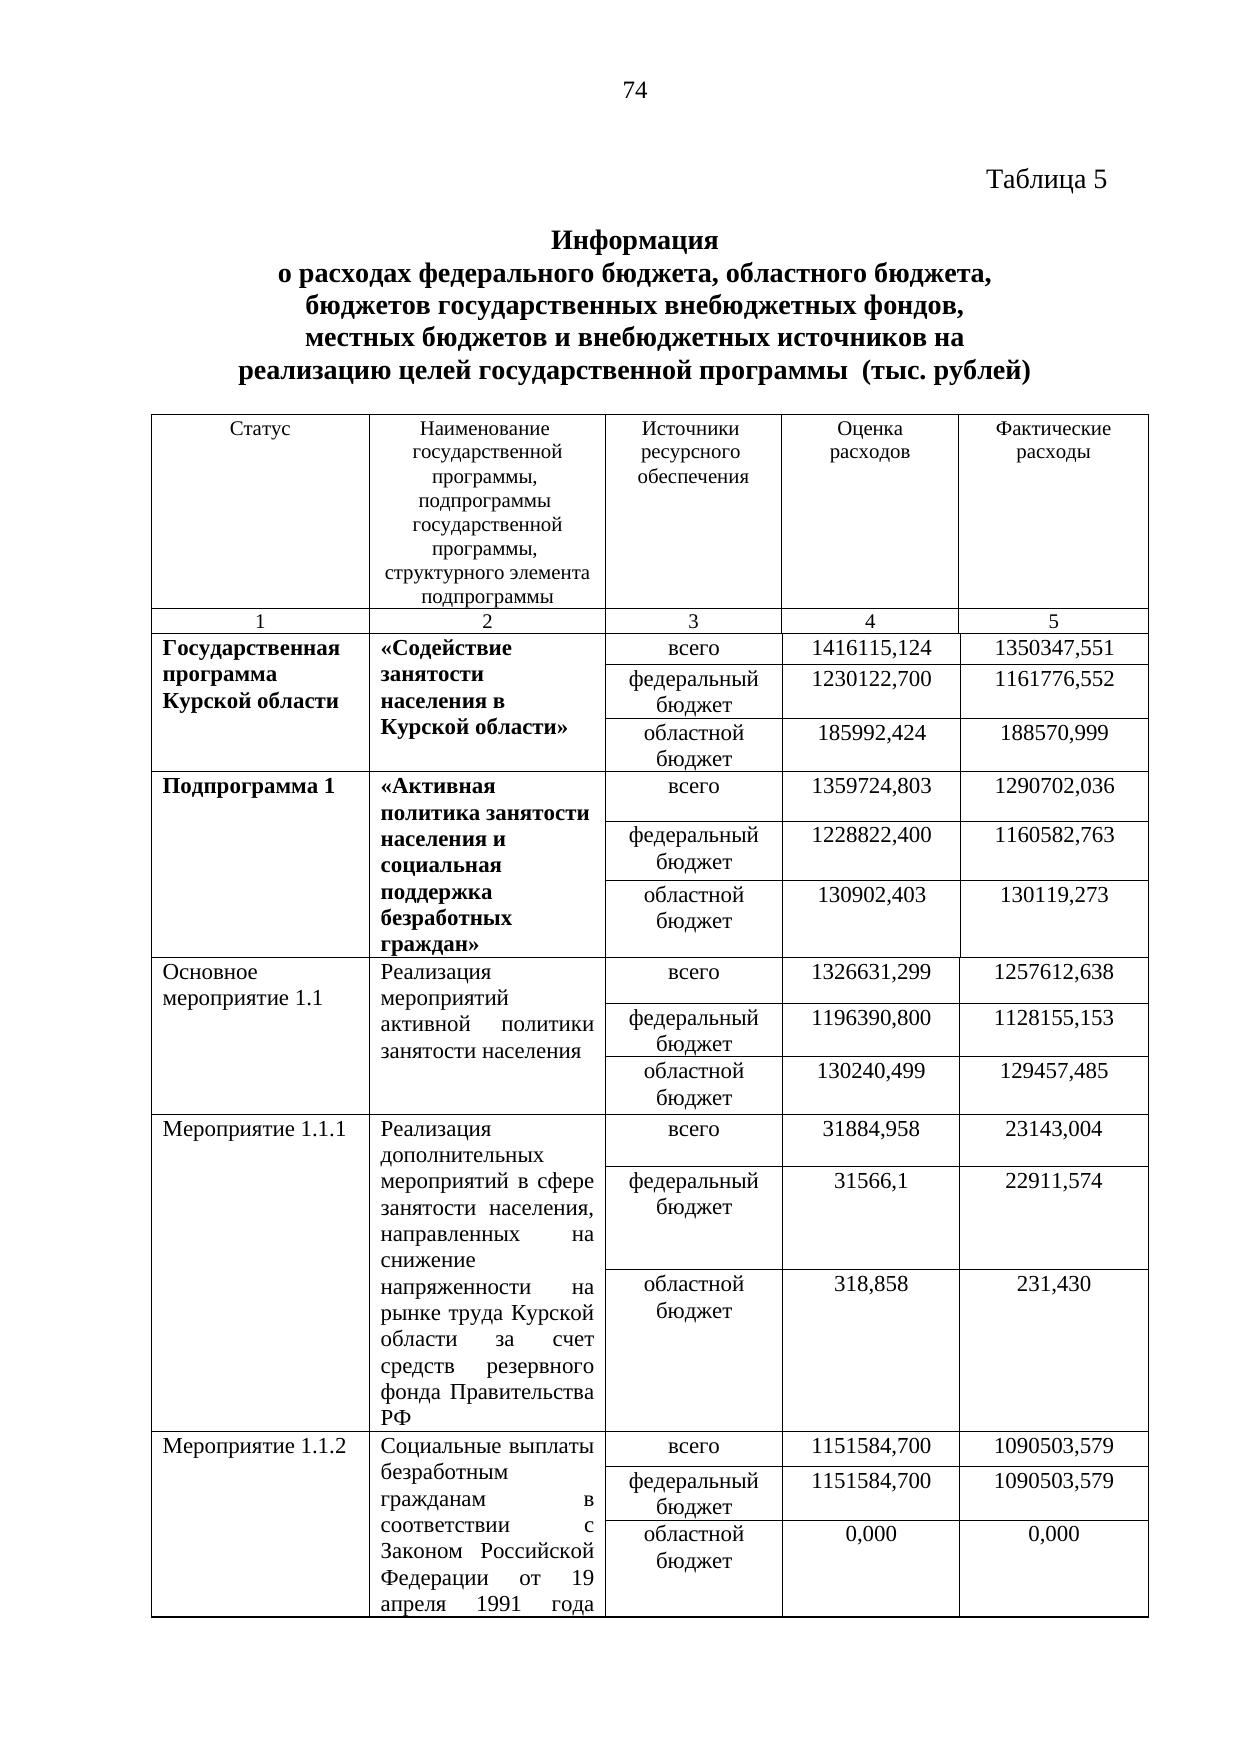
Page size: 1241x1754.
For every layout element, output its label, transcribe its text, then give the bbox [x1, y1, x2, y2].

table_cell 31884,958 [783, 1115, 959, 1166]
table_cell 130240,499 [783, 1057, 959, 1113]
table_cell 0,000 [783, 1521, 959, 1616]
table_cell областной бюджет [606, 719, 782, 771]
table_cell 1230122,700 [783, 665, 960, 717]
table_cell 1090503,579 [960, 1467, 1148, 1519]
table_cell 1196390,800 [783, 1004, 959, 1056]
table_cell 185992,424 [783, 719, 960, 771]
table_cell Мероприятие 1.1.1 [152, 1115, 369, 1431]
table_cell 130902,403 [783, 881, 960, 957]
table_cell областной бюджет [606, 1521, 782, 1616]
table_cell 22911,574 [960, 1167, 1148, 1269]
table_cell всего [606, 634, 782, 664]
table_cell 1160582,763 [961, 822, 1148, 880]
table_cell Подпрограмма 1 [152, 772, 369, 957]
table_cell 1161776,552 [961, 665, 1148, 717]
text Таблица 5 [162, 162, 1107, 194]
table_cell 5 [959, 609, 1148, 633]
table_cell федеральный бюджет [606, 665, 782, 717]
table_cell всего [606, 1432, 782, 1466]
table_cell областной бюджет [606, 1270, 782, 1431]
table_cell 130119,273 [961, 881, 1148, 957]
text Информация о расходах федерального бюджета, областного бюджета, бюджетов государственных внебюджетных фондов, местных бюджетов и внебюджетных источников на реализацию целей государственной программы (тыс. рублей) [162, 223, 1107, 385]
table_header Оценка расходов [782, 415, 958, 608]
table_cell 1416115,124 [783, 634, 960, 664]
table_cell 1 [152, 609, 369, 633]
table_cell Реализация мероприятий активной политики занятости населения [370, 958, 605, 1113]
table_header Источники ресурсного обеспечения [606, 415, 781, 608]
table_cell 231,430 [960, 1270, 1148, 1431]
table_cell 1228822,400 [783, 822, 960, 880]
table_cell федеральный бюджет [606, 1004, 782, 1056]
table_cell Реализация дополнительных мероприятий в сфере занятости населения, направленных на снижение напряженности на рынке труда Курской области за счет средств резервного фонда Правительства РФ [370, 1115, 605, 1431]
table_cell 4 [782, 609, 958, 633]
table_cell 1326631,299 [783, 958, 959, 1002]
table_cell 1290702,036 [961, 772, 1148, 821]
table_header Фактические расходы [959, 415, 1148, 608]
table_header Статус [152, 415, 369, 608]
table_cell всего [606, 958, 782, 1002]
table_cell 318,858 [783, 1270, 959, 1431]
table_cell Государственная программа Курской области [152, 634, 369, 771]
table_cell «Содействие занятости населения в Курской области» [370, 634, 605, 771]
table_cell 1151584,700 [783, 1467, 959, 1519]
table_cell Социальные выплаты безработным гражданам в соответствии с Законом Российской Федерации от 19 апреля 1991 года № 1032-1 «О занятости населения в Российской Федерации [370, 1432, 605, 1616]
table_cell Мероприятие 1.1.2 [152, 1432, 369, 1616]
table_cell всего [606, 1115, 782, 1166]
table_cell 1350347,551 [961, 634, 1148, 664]
table_cell 31566,1 [783, 1167, 959, 1269]
table_cell 3 [606, 609, 781, 633]
table_cell федеральный бюджет [606, 1167, 782, 1269]
table_cell 1151584,700 [783, 1432, 959, 1466]
table_cell федеральный бюджет [606, 822, 782, 880]
table_cell областной бюджет [606, 881, 782, 957]
table_cell областной бюджет [606, 1057, 782, 1113]
table_cell 2 [370, 609, 605, 633]
table_cell 23143,004 [960, 1115, 1148, 1166]
table_cell 1257612,638 [960, 958, 1148, 1002]
table_cell 1359724,803 [783, 772, 960, 821]
table_cell Основное мероприятие 1.1 [152, 958, 369, 1113]
table_cell всего [606, 772, 782, 821]
table_cell 129457,485 [960, 1057, 1148, 1113]
table_cell «Активная политика занятости населения и социальная поддержка безработных граждан» [370, 772, 605, 957]
table_header Наименование государственной программы, подпрограммы государственной программы, структурного элемента подпрограммы [370, 415, 605, 608]
table_cell 1090503,579 [960, 1432, 1148, 1466]
table_cell 0,000 [960, 1521, 1148, 1616]
table_cell 188570,999 [961, 719, 1148, 771]
table_cell федеральный бюджет [606, 1467, 782, 1519]
table_cell 1128155,153 [960, 1004, 1148, 1056]
